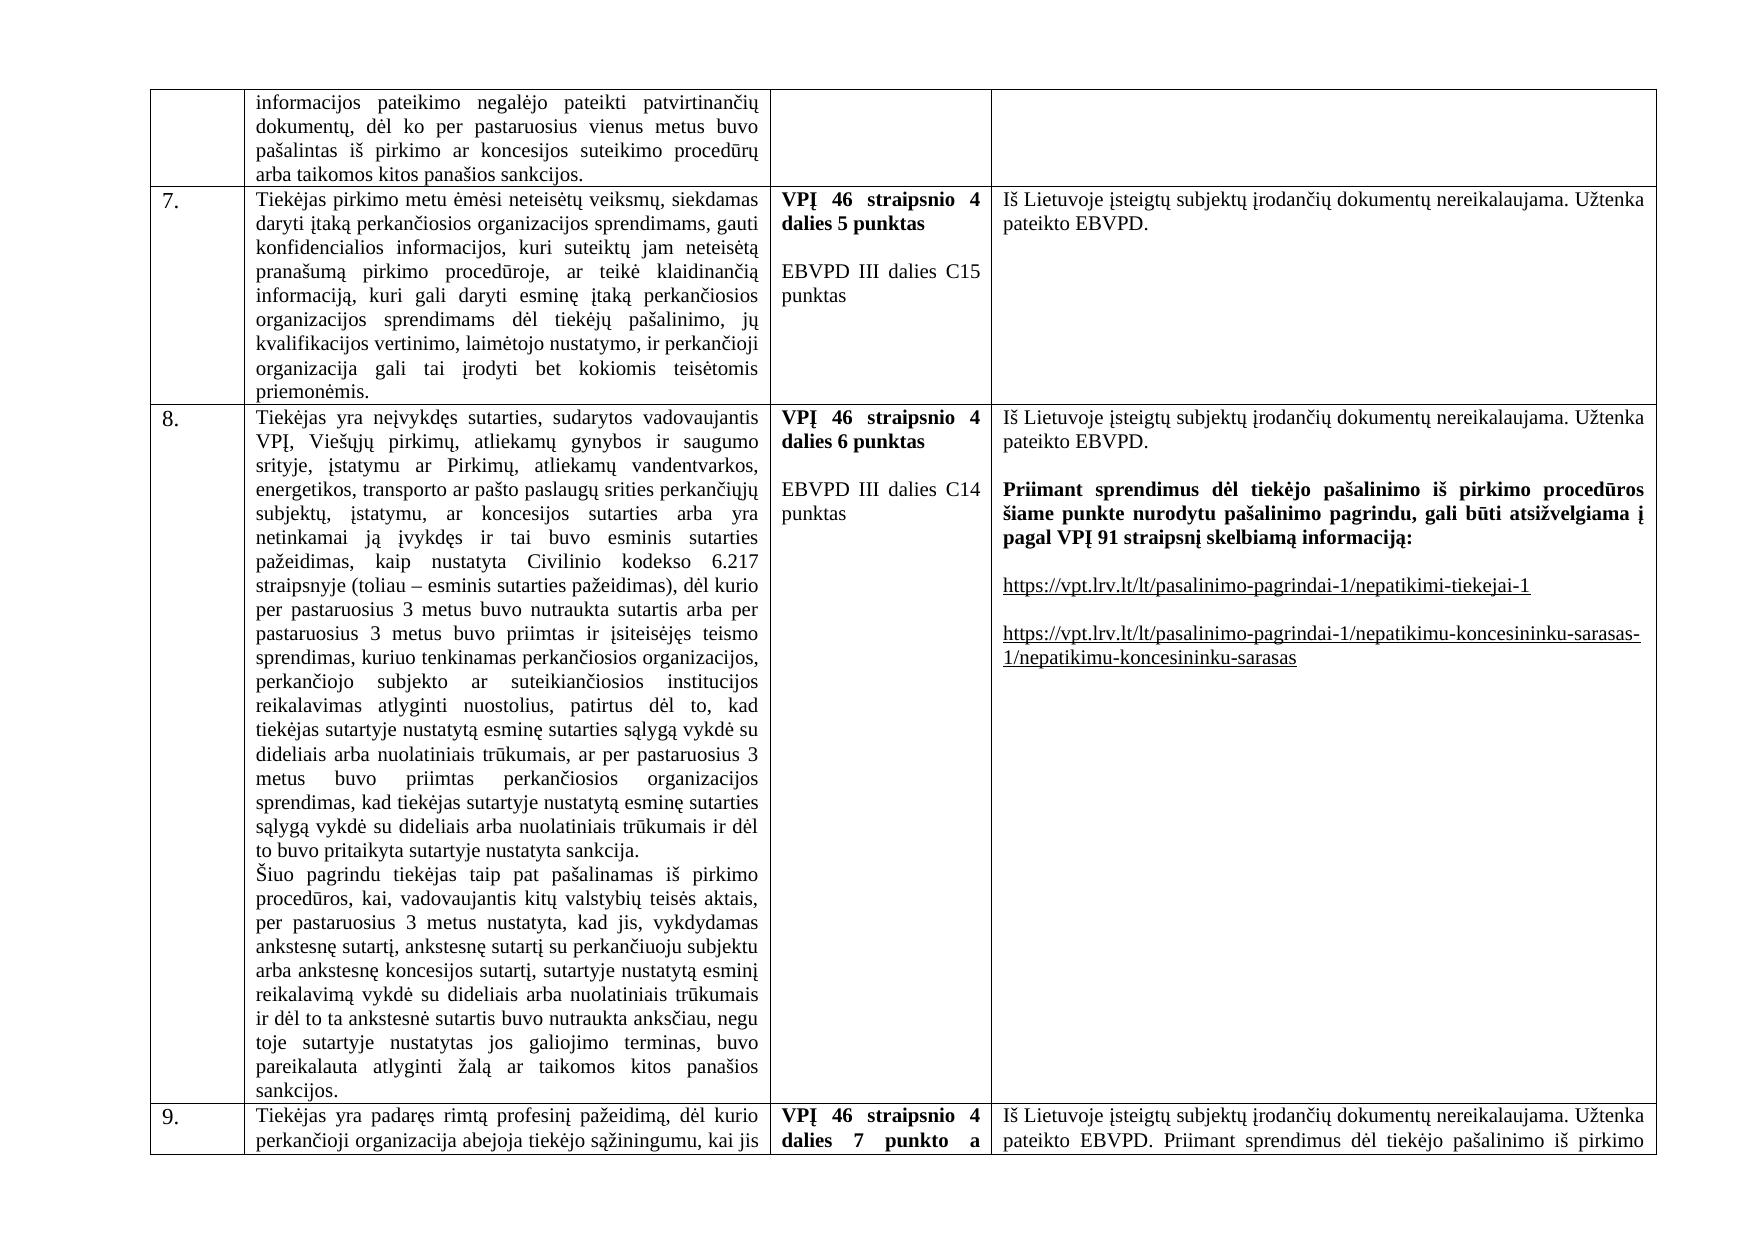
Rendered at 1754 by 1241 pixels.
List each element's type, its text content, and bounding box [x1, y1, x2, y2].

table_cell [151, 90, 244, 186]
table_cell VPĮ 46 straipsnio 4 dalies 5 punktas EBVPD III dalies C15 punktas [771, 187, 991, 403]
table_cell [245, 1104, 770, 1154]
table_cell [992, 90, 1656, 186]
table_cell [151, 405, 244, 1102]
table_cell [245, 90, 770, 186]
table_cell Tiekėjas yra neįvykdęs sutarties, sudarytos vadovaujantis VPĮ, Viešųjų pirkimų, atliekamų gynybos ir saugumo srityje, įstatymu ar Pirkimų, atliekamų vandentvarkos, energetikos, transporto ar pašto paslaugų srities perkančiųjų subjektų, įstatymu, ar koncesijos sutarties arba yra netinkamai ją įvykdęs ir tai buvo esminis sutarties pažeidimas, kaip nustatyta Civilinio kodekso 6.217 straipsnyje (toliau – esminis sutarties pažeidimas), dėl kurio per pastaruosius 3 metus buvo nutraukta sutartis arba per pastaruosius 3 metus buvo priimtas ir įsiteisėjęs teismo sprendimas, kuriuo tenkinamas perkančiosios organizacijos, perkančiojo subjekto ar suteikiančiosios institucijos reikalavimas atlyginti nuostolius, patirtus dėl to, kad tiekėjas sutartyje nustatytą esminę sutarties sąlygą vykdė su dideliais arba nuolatiniais trūkumais, ar per pastaruosius 3 metus buvo priimtas perkančiosios organizacijos sprendimas, kad tiekėjas sutartyje nustatytą esminę sutarties sąlygą vykdė su dideliais arba nuolatiniais trūkumais ir dėl to buvo pritaikyta sutartyje nustatyta sankcija. Šiuo pagrindu tiekėjas taip pat pašalinamas iš pirkimo procedūros, kai, vadovaujantis kitų valstybių teisės aktais, per pastaruosius 3 metus nustatyta, kad jis, vykdydamas ankstesnę sutartį, ankstesnę sutartį su perkančiuoju subjektu arba ankstesnę koncesijos sutartį, sutartyje nustatytą esminį reikalavimą vykdė su dideliais arba nuolatiniais trūkumais ir dėl to ta ankstesnė sutartis buvo nutraukta anksčiau, negu toje sutartyje nustatytas jos galiojimo terminas, buvo pareikalauta atlyginti žalą ar taikomos kitos panašios sankcijos. [245, 405, 770, 1102]
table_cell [771, 1104, 991, 1154]
table_cell Tiekėjas pirkimo metu ėmėsi neteisėtų veiksmų, siekdamas daryti įtaką perkančiosios organizacijos sprendimams, gauti konfidencialios informacijos, kuri suteiktų jam neteisėtą pranašumą pirkimo procedūroje, ar teikė klaidinančią informaciją, kuri gali daryti esminę įtaką perkančiosios organizacijos sprendimams dėl tiekėjų pašalinimo, jų kvalifikacijos vertinimo, laimėtojo nustatymo, ir perkančioji organizacija gali tai įrodyti bet kokiomis teisėtomis priemonėmis. [245, 187, 770, 403]
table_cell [771, 90, 991, 186]
table_cell [151, 1104, 244, 1154]
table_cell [992, 1104, 1656, 1154]
table_cell Iš Lietuvoje įsteigtų subjektų įrodančių dokumentų nereikalaujama. Užtenka pateikto EBVPD. [992, 187, 1656, 403]
table_cell Iš Lietuvoje įsteigtų subjektų įrodančių dokumentų nereikalaujama. Užtenka pateikto EBVPD. Priimant sprendimus dėl tiekėjo pašalinimo iš pirkimo procedūros šiame punkte nurodytu pašalinimo pagrindu, gali būti atsižvelgiama į pagal VPĮ 91 straipsnį skelbiamą informaciją: https://vpt.lrv.lt/lt/pasalinimo-pagrindai-1/nepatikimi-tiekejai-1 https://vpt.lrv.lt/lt/pasalinimo-pagrindai-1/nepatikimu-koncesininku-sarasas-1/nepatikimu-koncesininku-sarasas [992, 405, 1656, 1102]
table_cell VPĮ 46 straipsnio 4 dalies 6 punktas EBVPD III dalies C14 punktas [771, 405, 991, 1102]
table_cell [151, 187, 244, 403]
